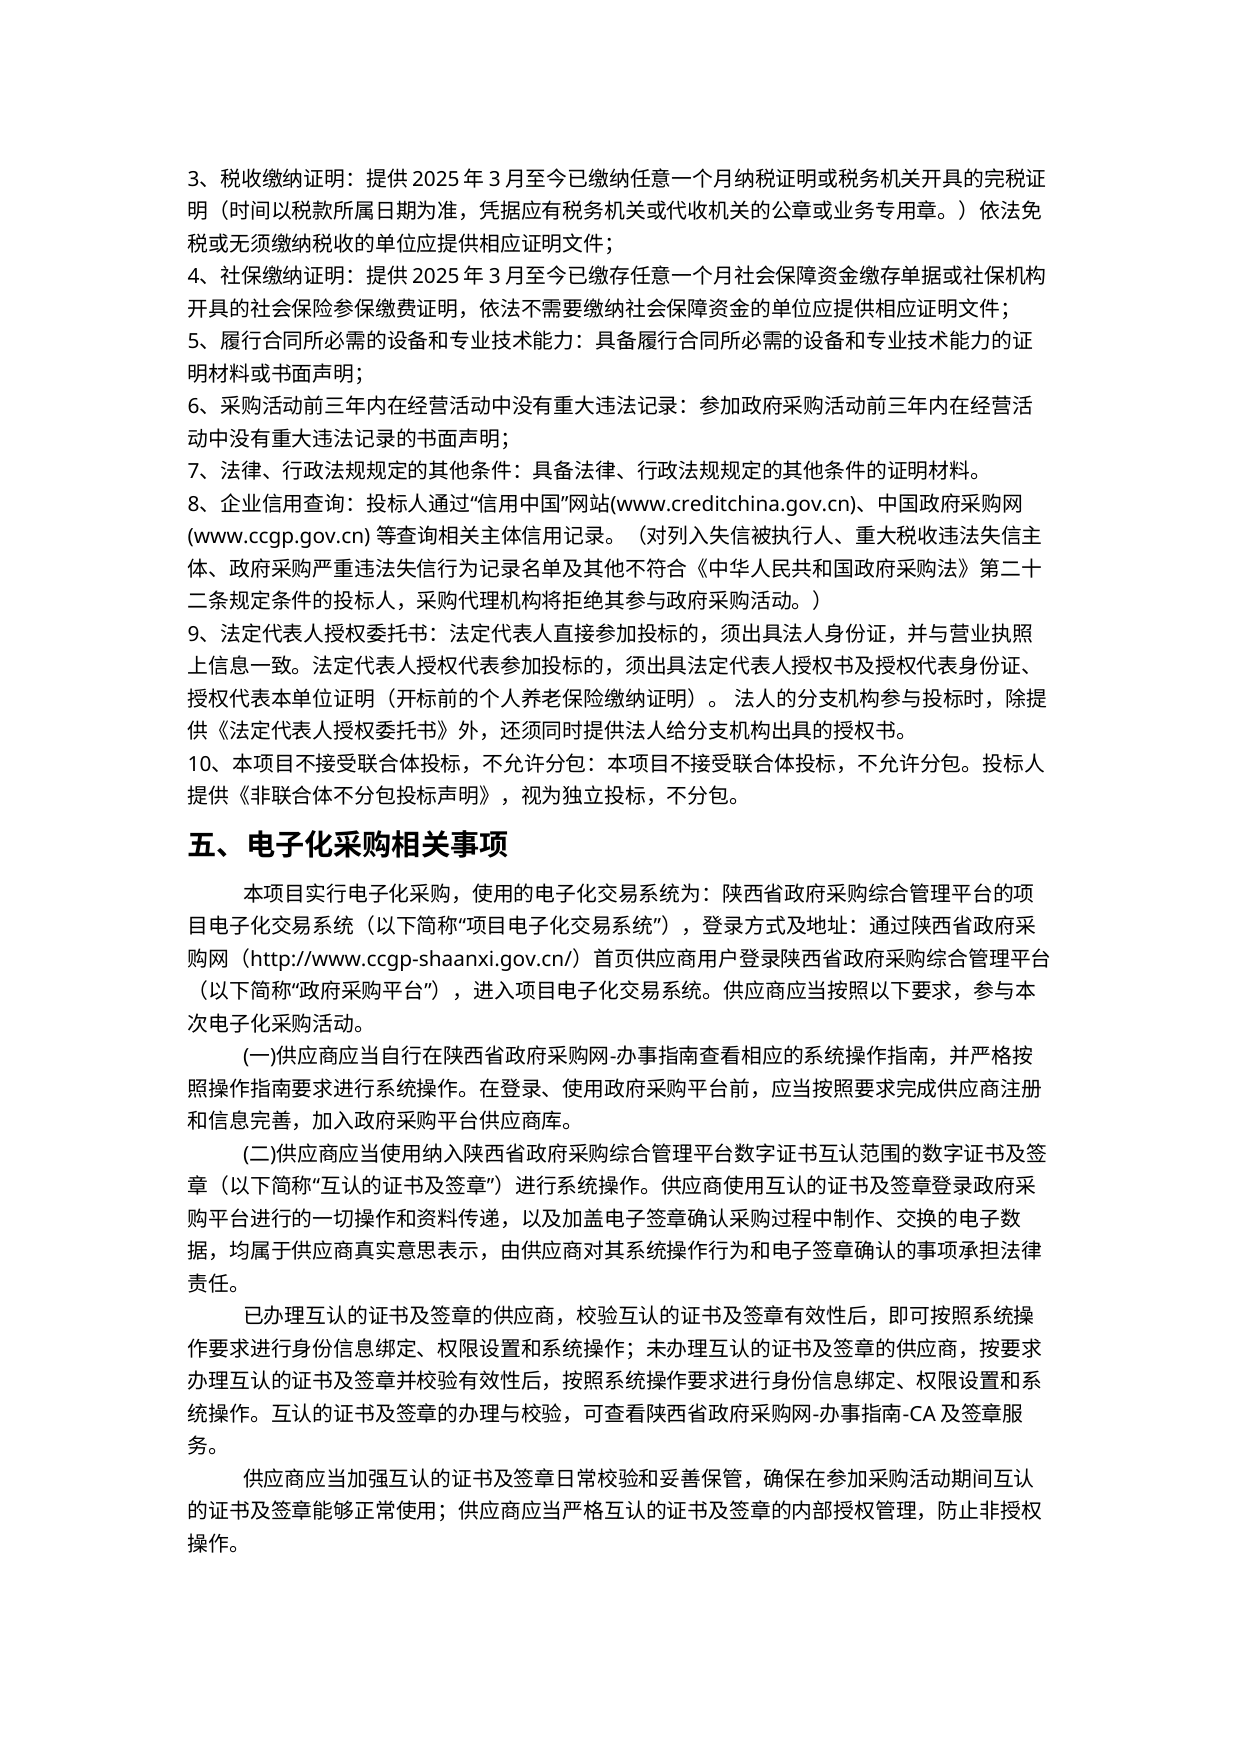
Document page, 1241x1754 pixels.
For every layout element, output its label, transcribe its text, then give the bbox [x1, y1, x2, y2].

text 3、税收缴纳证明：提供2025年3月至今已缴纳任意一个月纳税证明或税务机关开具的完税证明（时间以税款所属日期为准，凭据应有税务机关或代收机关的公章或业务专用章。）依法免税或无须缴纳税收的单位应提供相应证明文件； [187, 162, 1053, 259]
text 供应商应当加强互认的证书及签章日常校验和妥善保管，确保在参加采购活动期间互认的证书及签章能够正常使用；供应商应当严格互认的证书及签章的内部授权管理，防止非授权操作。 [187, 1462, 1053, 1559]
text 五、电子化采购相关事项 [187, 812, 1053, 877]
text 9、法定代表人授权委托书：法定代表人直接参加投标的，须出具法人身份证，并与营业执照上信息一致。法定代表人授权代表参加投标的，须出具法定代表人授权书及授权代表身份证、授权代表本单位证明（开标前的个人养老保险缴纳证明）。 法人的分支机构参与投标时，除提供《法定代表人授权委托书》外，还须同时提供法人给分支机构出具的授权书。 [187, 617, 1053, 747]
text 8、企业信用查询：投标人通过“信用中国”网站(www.creditchina.gov.cn)、中国政府采购网(www.ccgp.gov.cn) 等查询相关主体信用记录。（对列入失信被执行人、重大税收违法失信主体、政府采购严重违法失信行为记录名单及其他不符合《中华人民共和国政府采购法》第二十二条规定条件的投标人，采购代理机构将拒绝其参与政府采购活动。） [187, 487, 1053, 617]
text 已办理互认的证书及签章的供应商，校验互认的证书及签章有效性后，即可按照系统操作要求进行身份信息绑定、权限设置和系统操作；未办理互认的证书及签章的供应商，按要求办理互认的证书及签章并校验有效性后，按照系统操作要求进行身份信息绑定、权限设置和系统操作。互认的证书及签章的办理与校验，可查看陕西省政府采购网-办事指南-CA及签章服务。 [187, 1299, 1053, 1462]
text (一)供应商应当自行在陕西省政府采购网-办事指南查看相应的系统操作指南，并严格按照操作指南要求进行系统操作。在登录、使用政府采购平台前，应当按照要求完成供应商注册和信息完善，加入政府采购平台供应商库。 [187, 1039, 1053, 1137]
text 6、采购活动前三年内在经营活动中没有重大违法记录：参加政府采购活动前三年内在经营活动中没有重大违法记录的书面声明； [187, 389, 1053, 454]
text 7、法律、行政法规规定的其他条件：具备法律、行政法规规定的其他条件的证明材料。 [187, 454, 1053, 487]
text (二)供应商应当使用纳入陕西省政府采购综合管理平台数字证书互认范围的数字证书及签章（以下简称“互认的证书及签章”）进行系统操作。供应商使用互认的证书及签章登录政府采购平台进行的一切操作和资料传递，以及加盖电子签章确认采购过程中制作、交换的电子数据，均属于供应商真实意思表示，由供应商对其系统操作行为和电子签章确认的事项承担法律责任。 [187, 1137, 1053, 1299]
text 4、社保缴纳证明：提供2025年3月至今已缴存任意一个月社会保障资金缴存单据或社保机构开具的社会保险参保缴费证明，依法不需要缴纳社会保障资金的单位应提供相应证明文件； [187, 259, 1053, 324]
text 10、本项目不接受联合体投标，不允许分包：本项目不接受联合体投标，不允许分包。投标人提供《非联合体不分包投标声明》，视为独立投标，不分包。 [187, 747, 1053, 812]
text 5、履行合同所必需的设备和专业技术能力：具备履行合同所必需的设备和专业技术能力的证明材料或书面声明； [187, 324, 1053, 389]
text 本项目实行电子化采购，使用的电子化交易系统为：陕西省政府采购综合管理平台的项目电子化交易系统（以下简称“项目电子化交易系统”），登录方式及地址：通过陕西省政府采购网（http://www.ccgp-shaanxi.gov.cn/）首页供应商用户登录陕西省政府采购综合管理平台（以下简称“政府采购平台”），进入项目电子化交易系统。供应商应当按照以下要求，参与本次电子化采购活动。 [187, 877, 1053, 1039]
